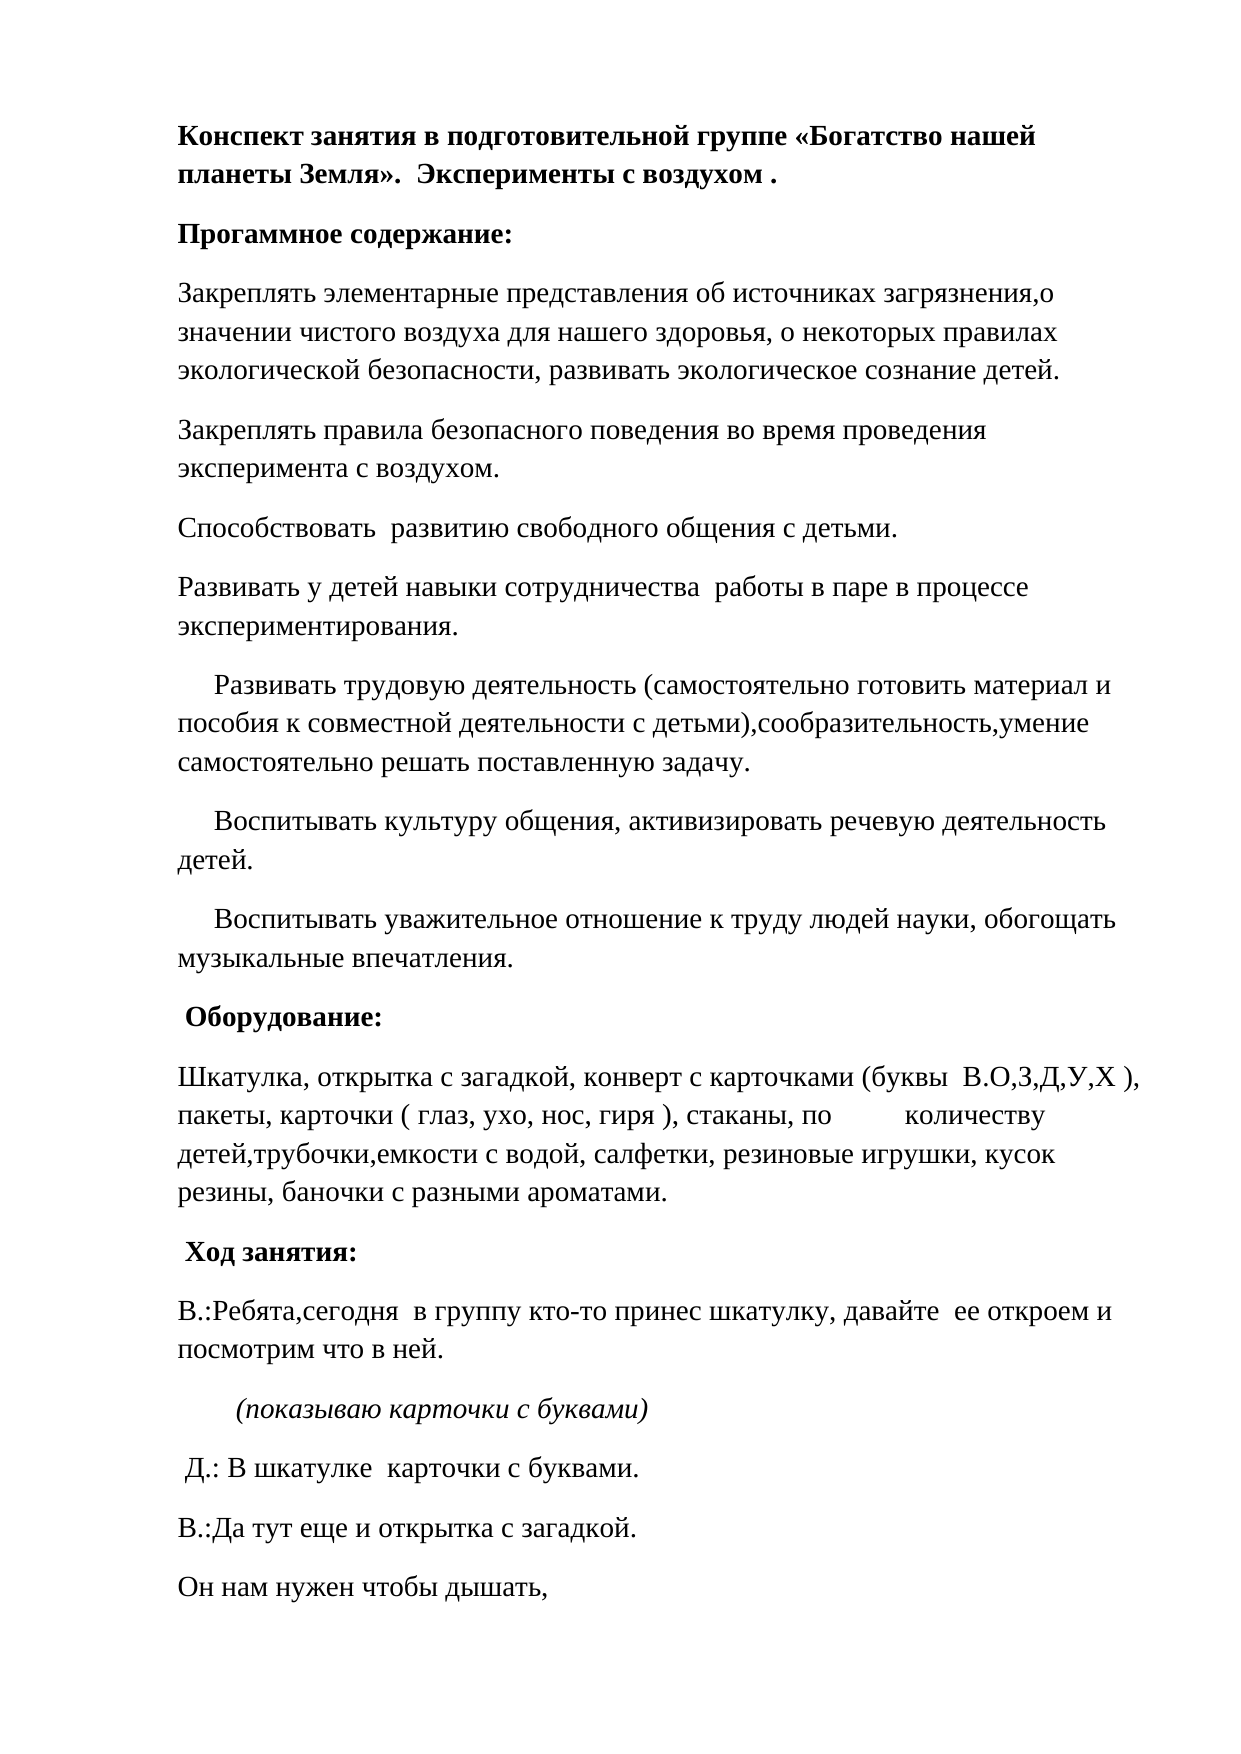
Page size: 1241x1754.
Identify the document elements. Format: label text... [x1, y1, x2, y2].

text Способствовать развитию свободного общения с детьми. [177, 510, 1152, 543]
text Он нам нужен чтобы дышать, [177, 1569, 1152, 1603]
text В.:Ребята,сегодня в группу кто-то принес шкатулку, давайте ее откроем и посмотрим что в ней. [177, 1293, 1152, 1365]
text Ход занятия: [177, 1234, 1152, 1267]
text Конспект занятия в подготовительной группе «Богатство нашей планеты Земля». Эксперименты с воздухом . [177, 118, 1152, 190]
text Развивать у детей навыки сотрудничества работы в паре в процессе экспериментирования. [177, 569, 1152, 641]
text В.:Да тут еще и открытка с загадкой. [177, 1510, 1152, 1543]
text Шкатулка, открытка с загадкой, конверт с карточками (буквы В.О,З,Д,У,Х ), пакеты, карточки ( глаз, ухо, нос, гиря ), стаканы, по количеству детей,трубочки,емкости с водой, салфетки, резиновые игрушки, кусок резины, баночки с разными ароматами. [177, 1059, 1152, 1208]
text Закреплять правила безопасного поведения во время проведения эксперимента с воздухом. [177, 412, 1152, 484]
text Прогаммное содержание: [177, 216, 1152, 249]
text Воспитывать культуру общения, активизировать речевую деятельность детей. [177, 803, 1152, 876]
text Оборудование: [177, 999, 1152, 1033]
text Воспитывать уважительное отношение к труду людей науки, обогощать музыкальные впечатления. [177, 901, 1152, 973]
text Развивать трудовую деятельность (самостоятельно готовить материал и пособия к совместной деятельности с детьми),сообразительность,умение самостоятельно решать поставленную задачу. [177, 667, 1152, 778]
text Д.: В шкатулке карточки с буквами. [177, 1450, 1152, 1484]
text Закреплять элементарные представления об источниках загрязнения,о значении чистого воздуха для нашего здоровья, о некоторых правилах экологической безопасности, развивать экологическое сознание детей. [177, 275, 1152, 386]
text (показываю карточки с буквами) [177, 1391, 1152, 1424]
